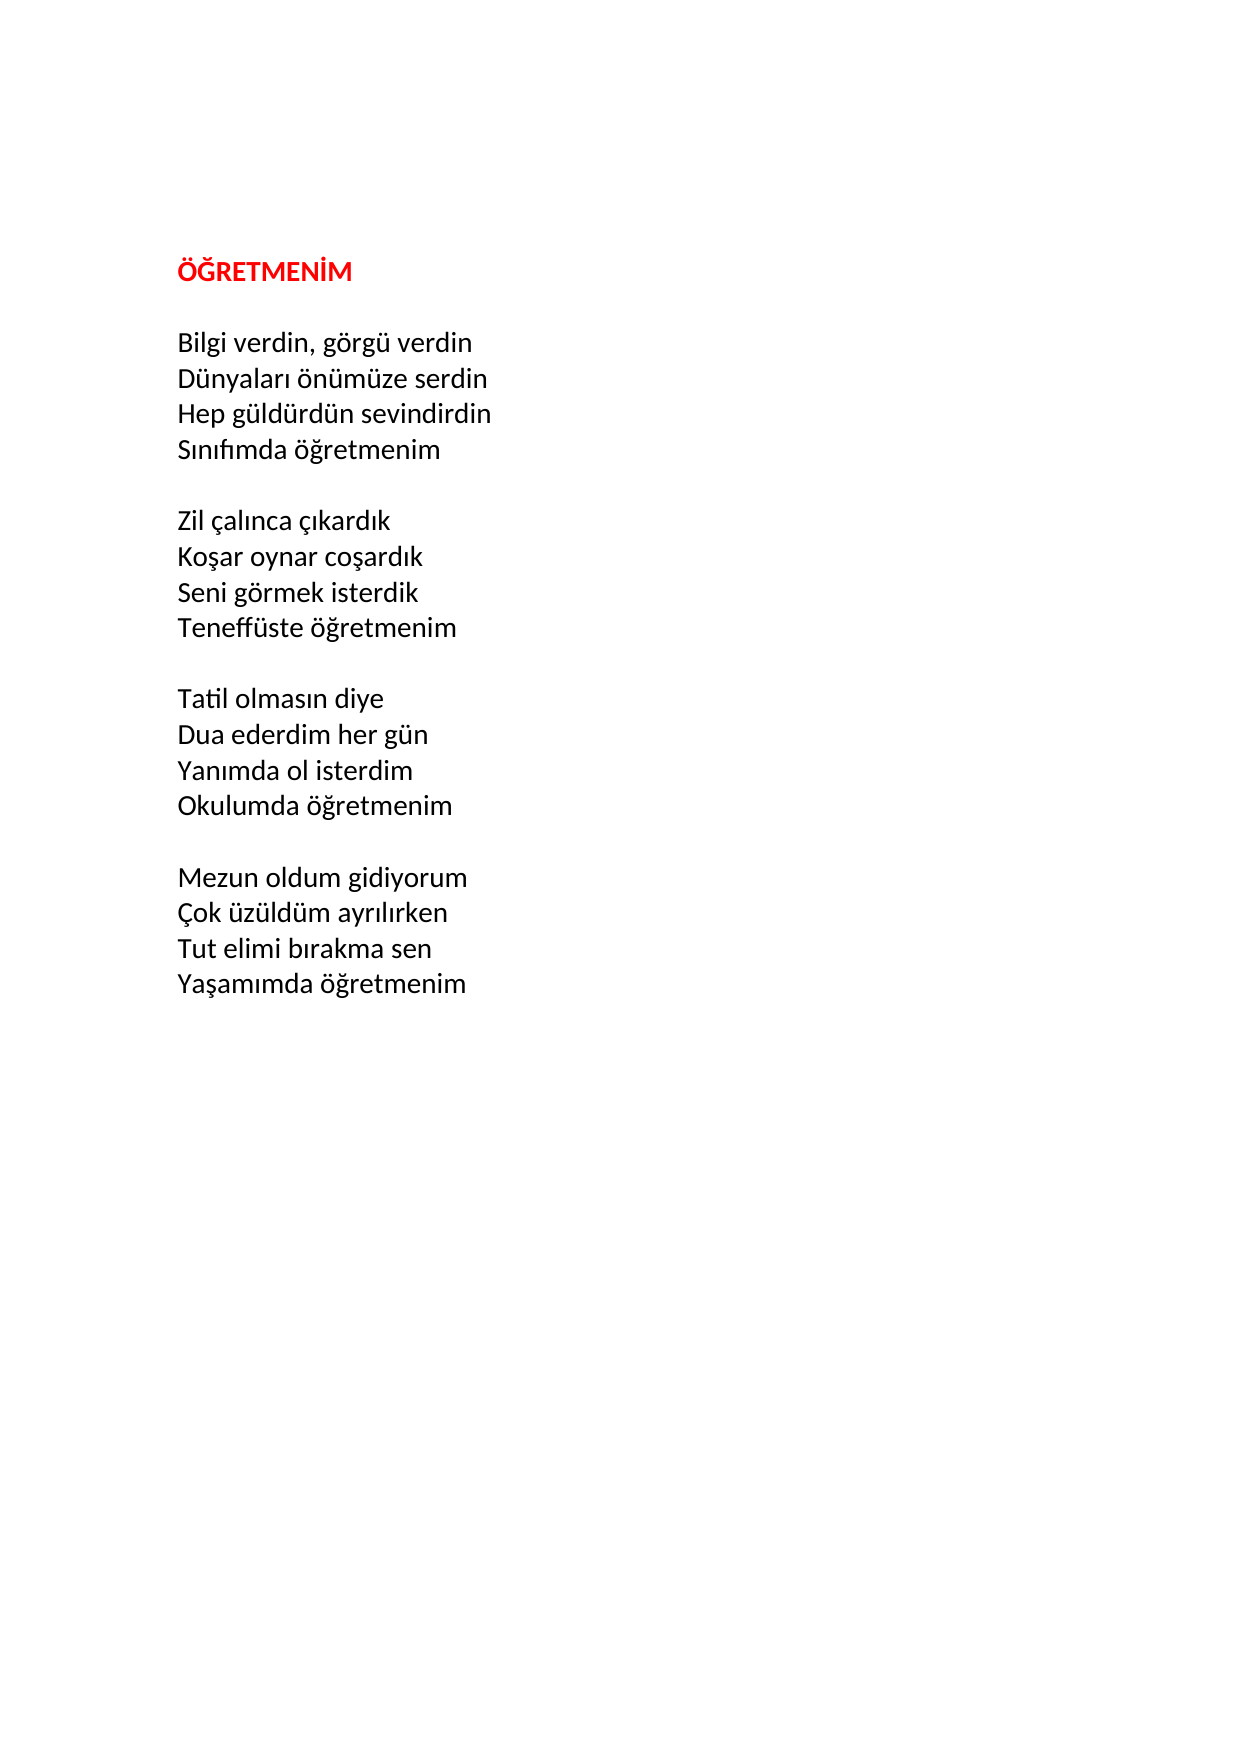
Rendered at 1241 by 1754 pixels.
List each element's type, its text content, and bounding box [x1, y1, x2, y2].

text Yanımda ol isterdim [177, 752, 1122, 787]
text Mezun oldum gidiyorum [177, 859, 1122, 894]
text Bilgi verdin, görgü verdin [177, 324, 1122, 360]
text Seni görmek isterdik [177, 574, 1122, 609]
text Teneffüste öğretmenim [177, 609, 1122, 645]
text ÖĞRETMENİM [177, 253, 1122, 289]
text Çok üzüldüm ayrılırken [177, 894, 1122, 930]
text Zil çalınca çıkardık [177, 502, 1122, 538]
text Dünyaları önümüze serdin [177, 360, 1122, 396]
text Sınıfımda öğretmenim [177, 431, 1122, 467]
text Hep güldürdün sevindirdin [177, 396, 1122, 431]
text Yaşamımda öğretmenim [177, 966, 1122, 1001]
text Koşar oynar coşardık [177, 538, 1122, 574]
text Tatil olmasın diye [177, 681, 1122, 716]
text Okulumda öğretmenim [177, 787, 1122, 823]
text Dua ederdim her gün [177, 716, 1122, 752]
text Tut elimi bırakma sen [177, 930, 1122, 966]
